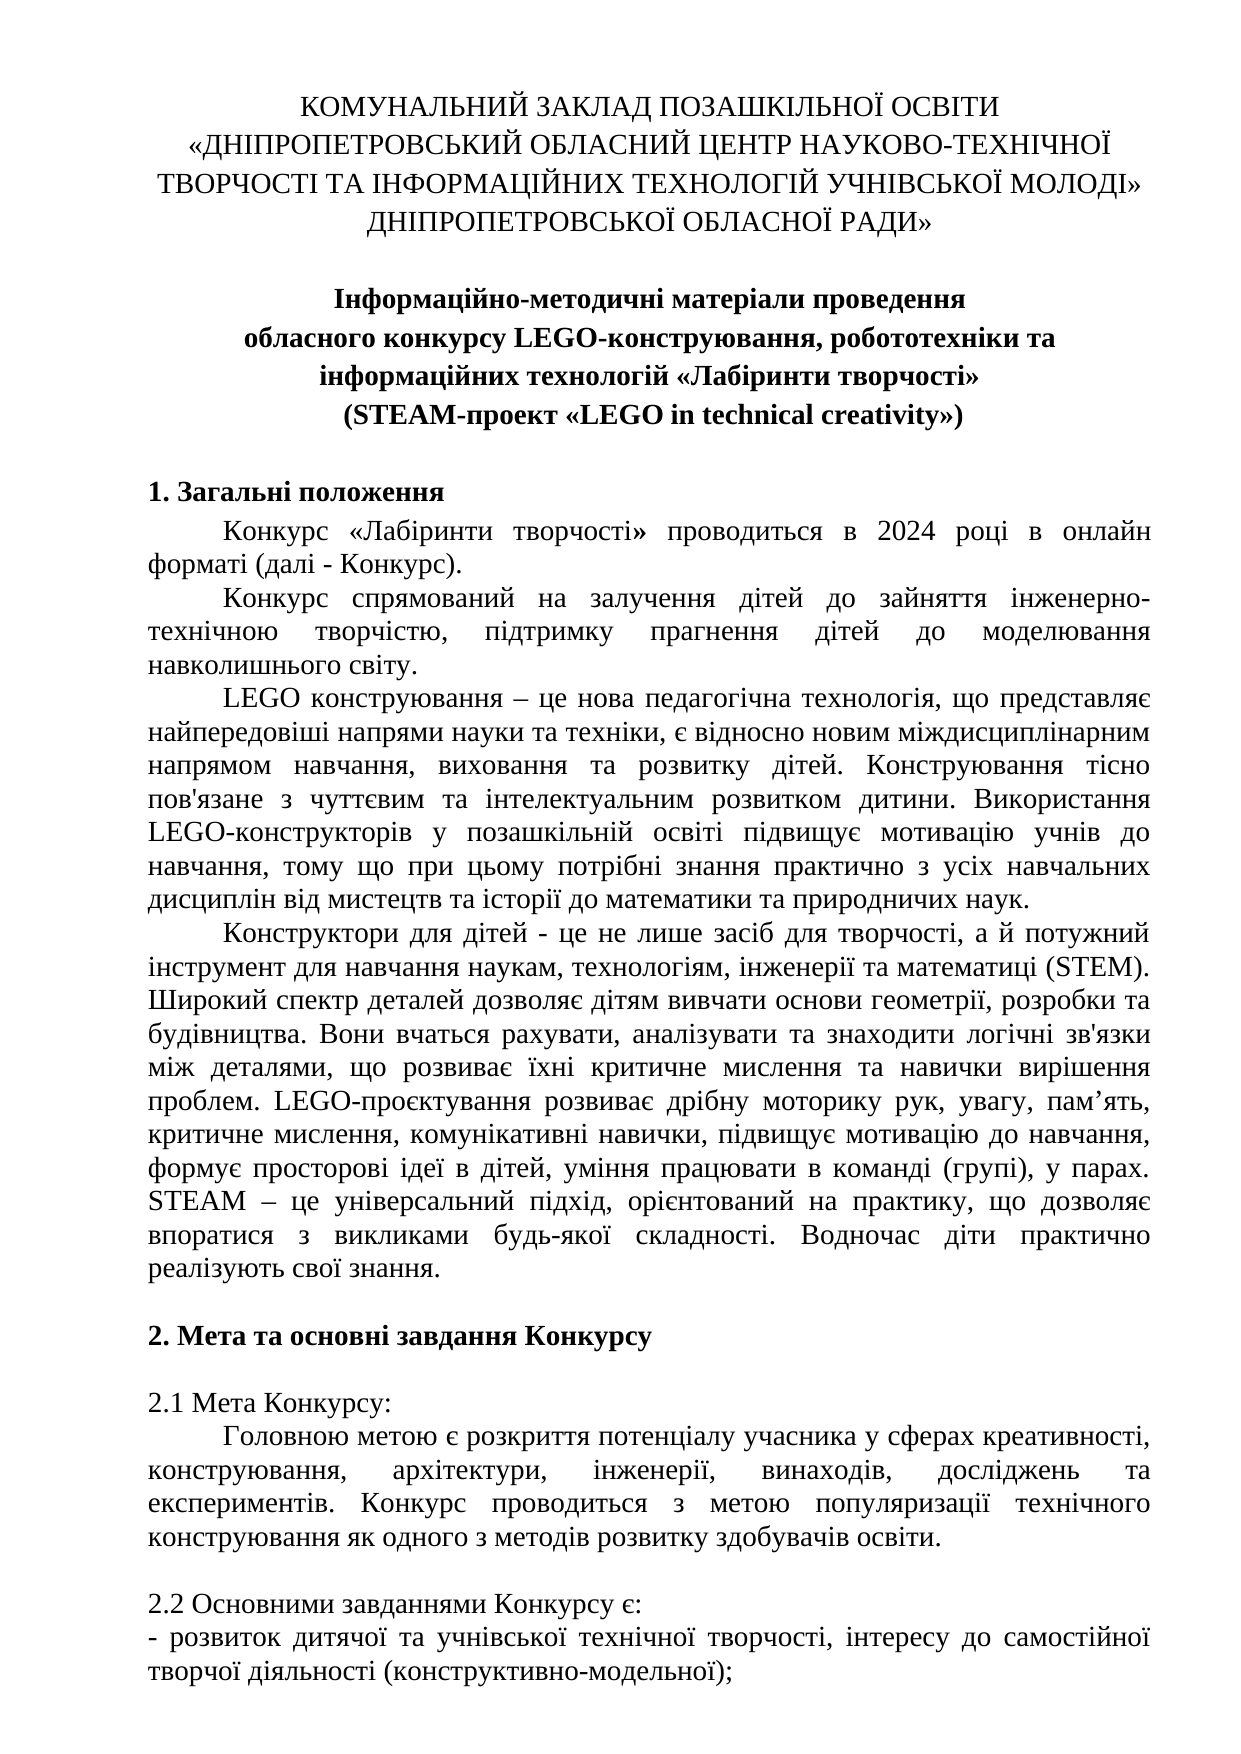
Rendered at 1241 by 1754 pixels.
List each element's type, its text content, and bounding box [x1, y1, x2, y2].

text Конструктори для дітей - це не лише засіб для творчості, а й потужний інструмент для навчання наукам, технологіям, інженерії та математиці (STEM). Широкий спектр деталей дозволяє дітям вивчати основи геометрії, розробки та будівництва. Вони вчаться рахувати, аналізувати та знаходити логічні зв'язки між деталями, що розвиває їхні критичне мислення та навички вирішення проблем. LEGO-проєктування розвиває дрібну моторику рук, увагу, пам’ять, критичне мислення, комунікативні навички, підвищує мотивацію до навчання, формує просторові ідеї в дітей, уміння працювати в команді (групі), у парах. STEAM – це універсальний підхід, орієнтований на практику, що дозволяє впоратися з викликами будь-якої складності. Водночас діти практично реалізують свої знання. [148, 915, 1152, 1284]
text 2.1 Мета Конкурсу: [148, 1385, 1152, 1418]
text (STEAM-проект «LEGO in technical creativity») [148, 397, 1152, 431]
text Конкурс «Лабіринти творчості» проводиться в 2024 році в онлайн форматі (далі - Конкурс). [148, 513, 1152, 580]
text КОМУНАЛЬНИЙ ЗАКЛАД ПОЗАШКІЛЬНОЇ ОСВІТИ «ДНІПРОПЕТРОВСЬКИЙ ОБЛАСНИЙ ЦЕНТР НАУКОВО-ТЕХНІЧНОЇ ТВОРЧОСТІ ТА ІНФОРМАЦІЙНИХ ТЕХНОЛОГІЙ УЧНІВСЬКОЇ МОЛОДІ» ДНІПРОПЕТРОВСЬКОЇ ОБЛАСНОЇ РАДИ» [148, 89, 1152, 238]
text обласного конкурсу LEGO-конструювання, робототехніки та інформаційних технологій «Лабіринти творчості» [148, 320, 1152, 392]
text - розвиток дитячої та учнівської технічної творчості, інтересу до самостійної творчої діяльності (конструктивно-модельної); [148, 1619, 1152, 1687]
text Головною метою є розкриття потенціалу учасника у сферах креативності, конструювання, архітектури, інженерії, винаходів, досліджень та експериментів. Конкурс проводиться з метою популяризації технічного конструювання як одного з методів розвитку здобувачів освіти. [148, 1418, 1152, 1552]
text 2.2 Основними завданнями Конкурсу є: [148, 1586, 1152, 1619]
text Інформаційно-методичні матеріали проведення [148, 281, 1152, 315]
text Конкурс спрямований на залучення дітей до зайняття інженерно-технічною творчістю, підтримку прагнення дітей до моделювання навколишнього світу. [148, 580, 1152, 680]
text 1. Загальні положення [148, 474, 1152, 508]
text LEGO конструювання – це нова педагогічна технологія, що представляє найпередовіші напрями науки та техніки, є відносно новим міждисциплінарним напрямом навчання, виховання та розвитку дітей. Конструювання тісно пов'язане з чуттєвим та інтелектуальним розвитком дитини. Використання LEGO-конструкторів у позашкільній освіті підвищує мотивацію учнів до навчання, тому що при цьому потрібні знання практично з усіх навчальних дисциплін від мистецтв та історії до математики та природничих наук. [148, 680, 1152, 915]
text 2. Мета та основні завдання Конкурсу [148, 1318, 1152, 1351]
